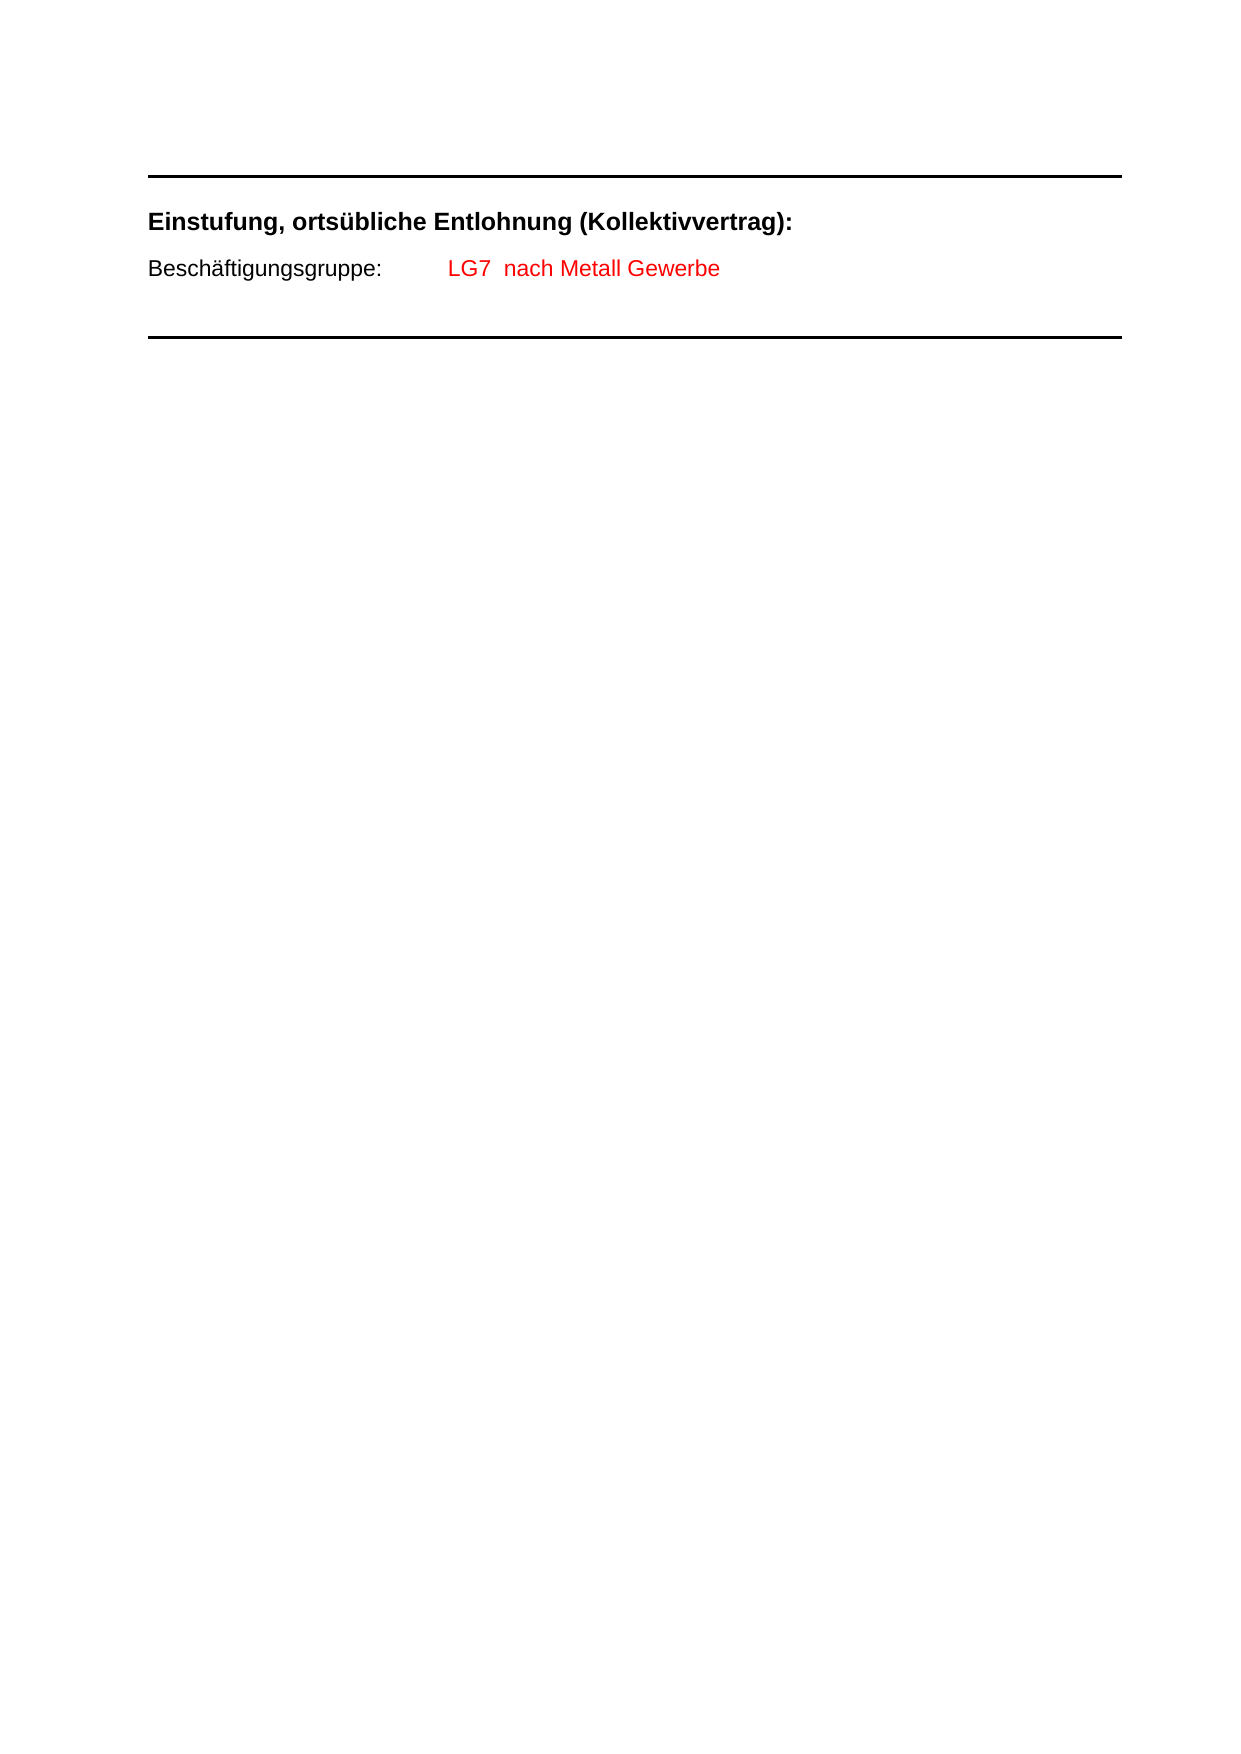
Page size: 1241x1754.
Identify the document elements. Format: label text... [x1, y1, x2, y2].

text Einstufung, ortsübliche Entlohnung (Kollektivvertrag): [148, 207, 1122, 236]
text Beschäftigungsgruppe: LG7 nach Metall Gewerbe [148, 255, 1122, 281]
